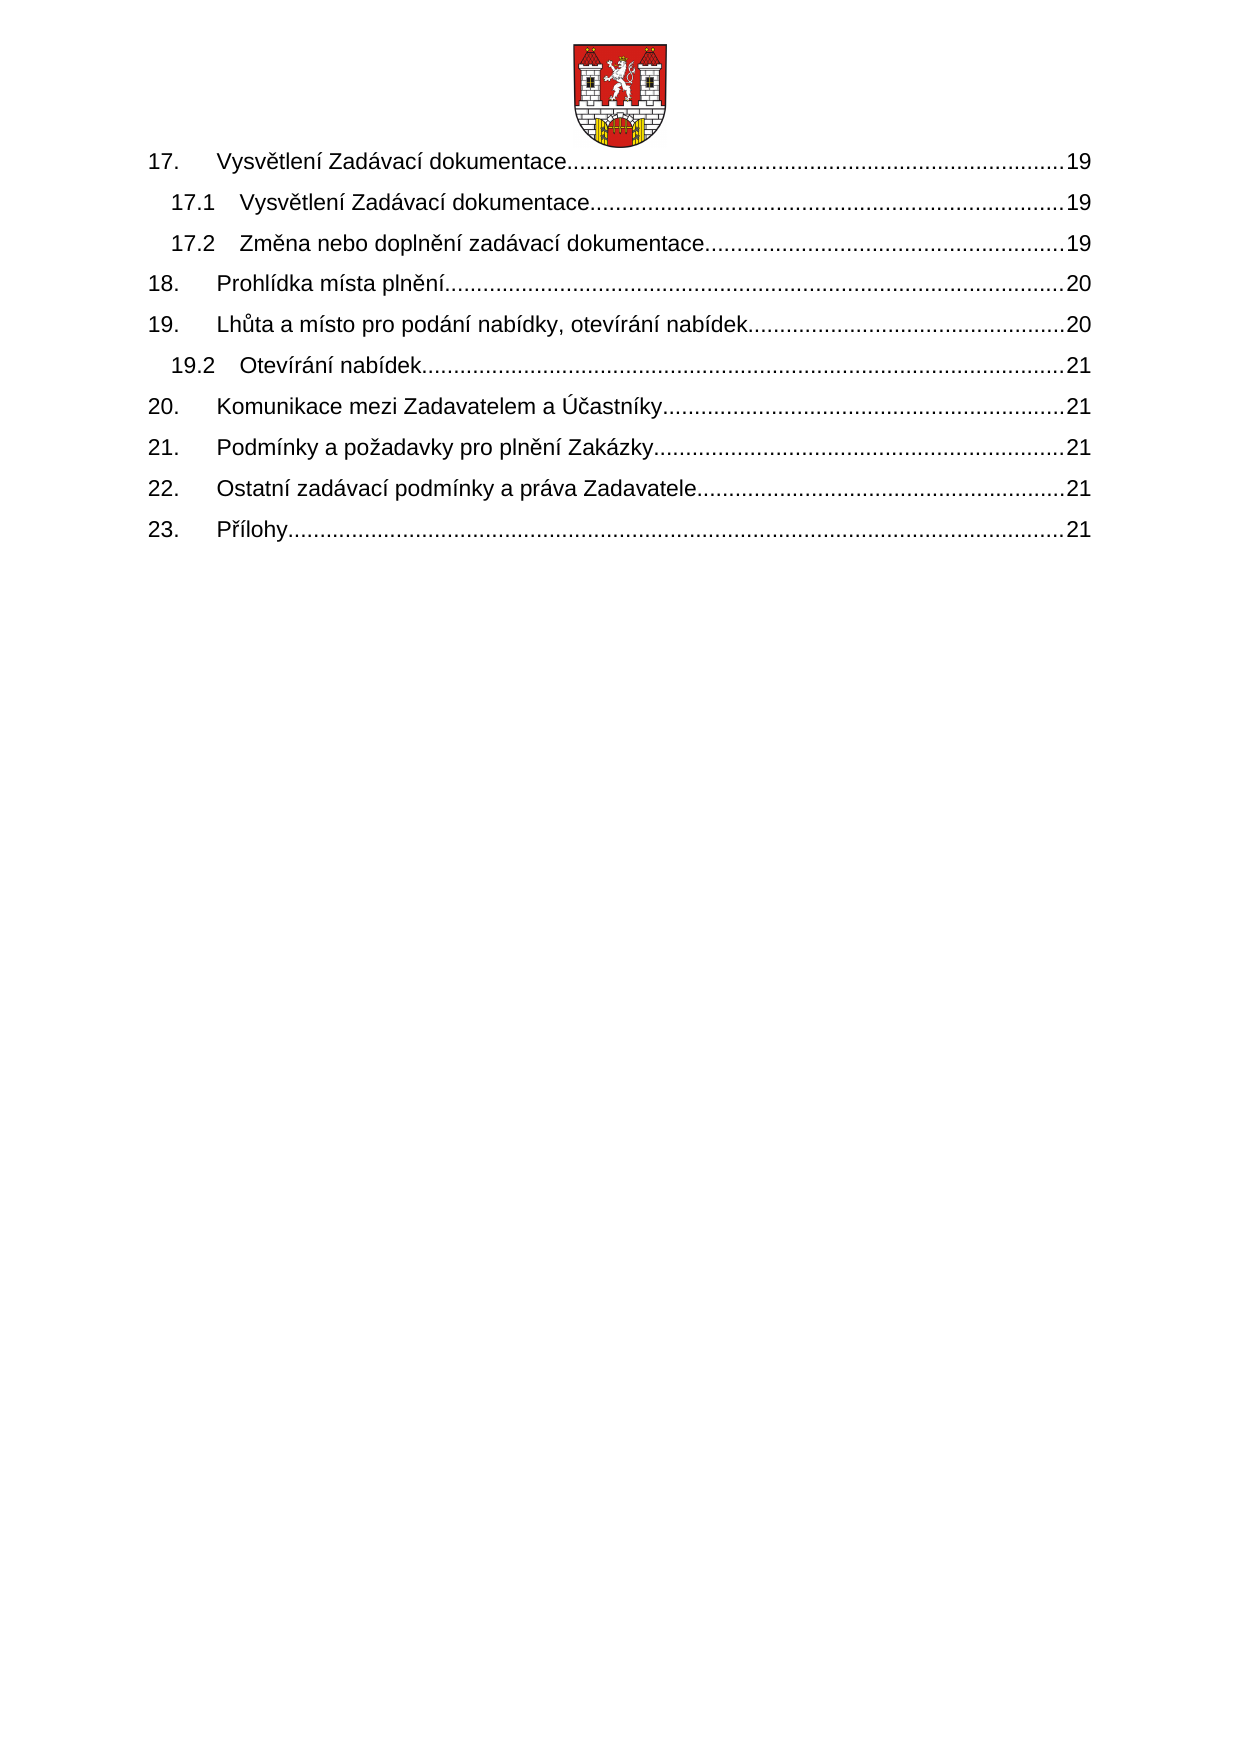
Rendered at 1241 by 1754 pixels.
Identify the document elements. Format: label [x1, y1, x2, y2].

picture [573, 44, 667, 148]
